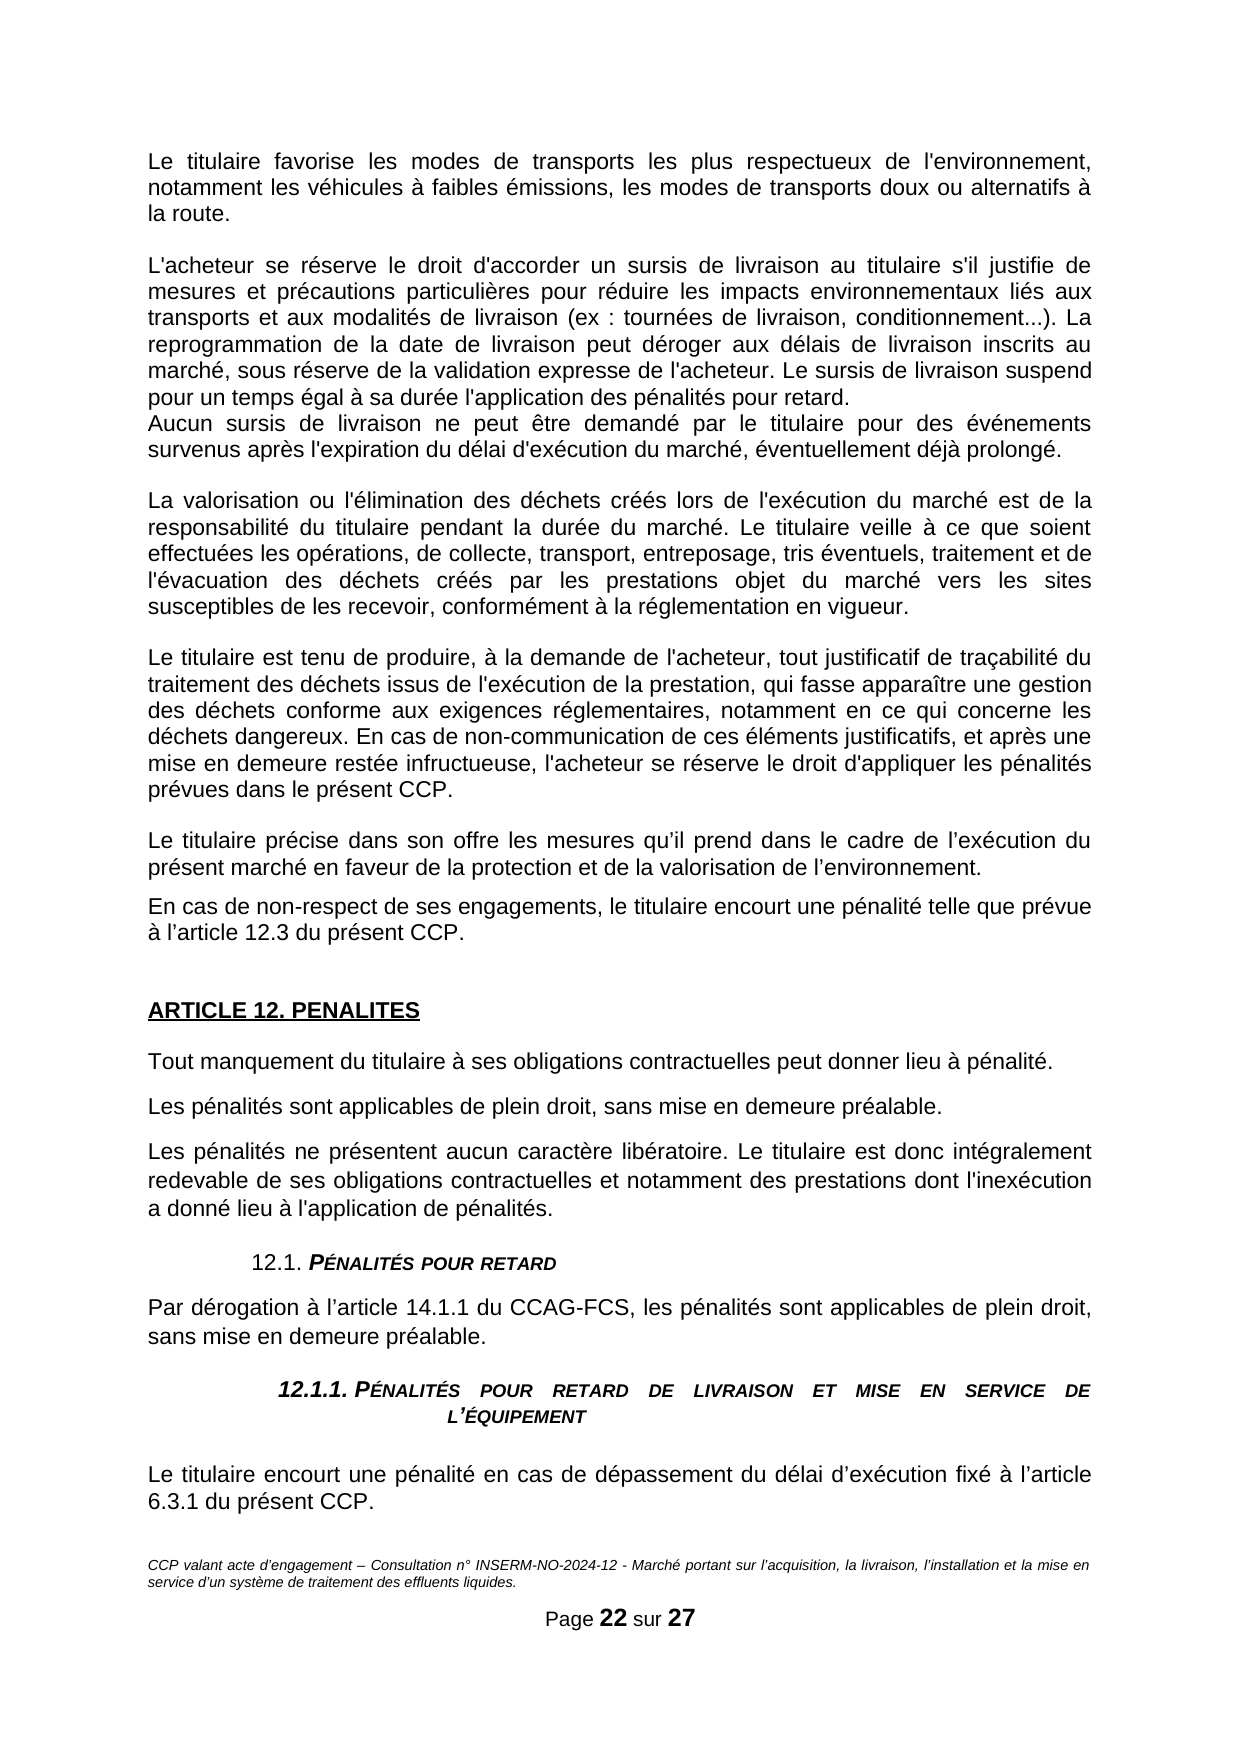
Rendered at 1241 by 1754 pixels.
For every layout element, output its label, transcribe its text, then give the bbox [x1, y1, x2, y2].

text Tout manquement du titulaire à ses obligations contractuelles peut donner lieu à pénalité. [148, 1048, 1093, 1074]
text Le titulaire favorise les modes de transports les plus respectueux de l'environnement, notamment les véhicules à faibles émissions, les modes de transports doux ou alternatifs à la route. [148, 148, 1093, 227]
text La valorisation ou l'élimination des déchets créés lors de l'exécution du marché est de la responsabilité du titulaire pendant la durée du marché. Le titulaire veille à ce que soient effectuées les opérations, de collecte, transport, entreposage, tris éventuels, traitement et de l'évacuation des déchets créés par les prestations objet du marché vers les sites susceptibles de les recevoir, conformément à la réglementation en vigueur. [148, 487, 1093, 619]
text En cas de non-respect de ses engagements, le titulaire encourt une pénalité telle que prévue à l’article 12.3 du présent CCP. [148, 893, 1093, 945]
text Le titulaire encourt une pénalité en cas de dépassement du délai d’exécution fixé à l’article 6.3.1 du présent CCP. [148, 1461, 1093, 1514]
text Le titulaire précise dans son offre les mesures qu’il prend dans le cadre de l’exécution du présent marché en faveur de la protection et de la valorisation de l’environnement. [148, 827, 1093, 880]
text L'acheteur se réserve le droit d'accorder un sursis de livraison au titulaire s'il justifie de mesures et précautions particulières pour réduire les impacts environnementaux liés aux transports et aux modalités de livraison (ex : tournées de livraison, conditionnement...). La reprogrammation de la date de livraison peut déroger aux délais de livraison inscrits au marché, sous réserve de la validation expresse de l'acheteur. Le sursis de livraison suspend pour un temps égal à sa durée l'application des pénalités pour retard. [148, 252, 1093, 410]
text Les pénalités sont applicables de plein droit, sans mise en demeure préalable. [148, 1093, 1093, 1119]
text Par dérogation à l’article 14.1.1 du CCAG-FCS, les pénalités sont applicables de plein droit, sans mise en demeure préalable. [148, 1294, 1093, 1349]
text Les pénalités ne présentent aucun caractère libératoire. Le titulaire est donc intégralement redevable de ses obligations contractuelles et notamment des prestations dont l'inexécution a donné lieu à l'application de pénalités. [148, 1138, 1093, 1221]
subtitle Pénalités pour retard de livraison et mise en service de l’équipement [354, 1376, 1093, 1429]
text Le titulaire est tenu de produire, à la demande de l'acheteur, tout justificatif de traçabilité du traitement des déchets issus de l'exécution de la prestation, qui fasse apparaître une gestion des déchets conforme aux exigences réglementaires, notamment en ce qui concerne les déchets dangereux. En cas de non-communication de ces éléments justificatifs, et après une mise en demeure restée infructueuse, l'acheteur se réserve le droit d'appliquer les pénalités prévues dans le présent CCP. [148, 644, 1093, 802]
subtitle PENALITES [148, 997, 1093, 1023]
text Aucun sursis de livraison ne peut être demandé par le titulaire pour des événements survenus après l'expiration du délai d'exécution du marché, éventuellement déjà prolongé. [148, 410, 1093, 462]
subtitle Pénalités pour retard [251, 1248, 1093, 1275]
